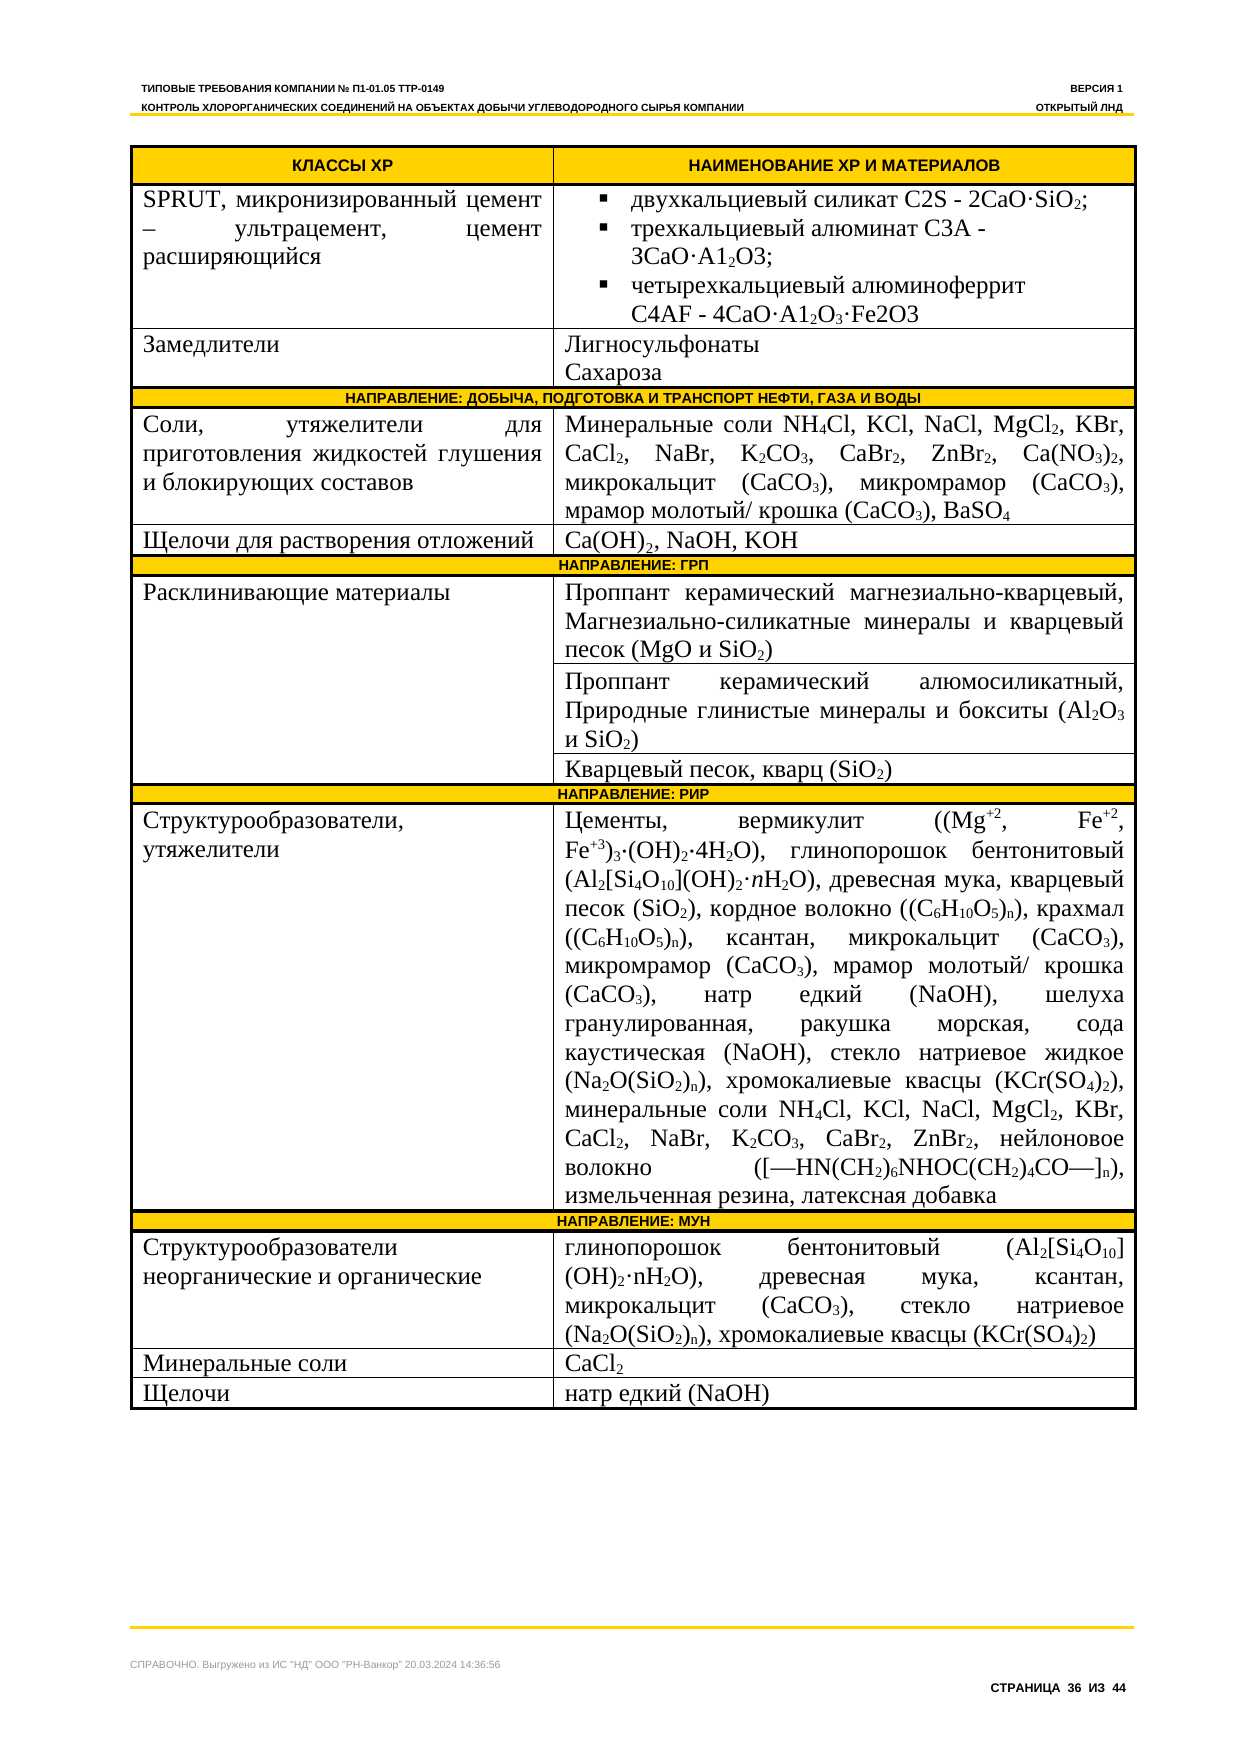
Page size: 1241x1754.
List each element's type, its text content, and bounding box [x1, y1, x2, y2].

table_cell Расклинивающие материалы [133, 577, 553, 782]
table_cell НАПРАВЛЕНИЕ: ГРП [133, 557, 1134, 574]
table_cell Лигносульфонаты Сахароза [554, 329, 1134, 386]
table_cell Минеральные соли NH4Cl, KCl, NaCl, MgCl2, KBr, CaCl2, NaBr, K2CO3, CaBr2, ZnBr2, Ca(NO3)2, микрокальцит (СаСО3), микромрамор (СаСО3), мрамор молотый/ крошка (СаСО3), BaSO4 [554, 409, 1134, 524]
table_cell Проппант керамический алюмосиликатный, Природные глинистые минералы и бокситы (Al2O3 и SiO2) [554, 664, 1134, 753]
table_cell Проппант керамический магнезиально-кварцевый, Магнезиально-силикатные минералы и кварцевый песок (MgO и SiO2) [554, 577, 1134, 663]
table_cell Кварцевый песок, кварц (SiO2) [554, 754, 1134, 782]
table_cell Замедлители [133, 329, 553, 386]
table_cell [133, 186, 553, 328]
table_cell Соли, утяжелители для приготовления жидкостей глушения и блокирующих составов [133, 409, 553, 524]
table_cell CaCl2 [554, 1349, 1134, 1377]
table_cell Щелочи [133, 1378, 553, 1407]
table_header НАИМЕНОВАНИЕ ХР И МАТЕРИАЛОВ [554, 148, 1134, 183]
table_cell Цементы, вермикулит ((Mg+2, Fe+2, Fe+3)3⋅(OH)2⋅4H2O), глинопорошок бентонитовый (Al2[Si4O10](ОH)2·nH2О), древесная мука, кварцевый песок (SiO2), кордное волокно ((C6H10O5)n), крахмал ((C6H10O5)n), ксантан, микрокальцит (СаСО3), микромрамор (СаСО3), мрамор молотый/ крошка (СаСО3), натр едкий (NaOH), шелуха гранулированная, ракушка морская, сода каустическая (NaOH), стекло натриевое жидкое (Na2O(SiO2)n), хромокалиевые квасцы (KCr(SO4)2), минеральные соли NH4Cl, KCl, NaCl, MgCl2, KBr, CaCl2, NaBr, K2CO3, CaBr2, ZnBr2, нейлоновое волокно ([—HN(CH2)6NHOC(CH2)4CO—]n), измельченная резина, латексная добавка [554, 805, 1134, 1209]
table_cell Ca(OH)₂, NaOH, KOH [554, 525, 1134, 554]
table_cell НАПРАВЛЕНИЕ: ДОБЫЧА, ПОДГОТОВКА И ТРАНСПОРТ НЕФТИ, ГАЗА И ВОДЫ [133, 389, 1134, 406]
table_cell Структурообразователи, утяжелители [133, 805, 553, 1209]
table_cell глинопорошок бентонитовый (Al2[Si4O10](ОH)2·nH2О), древесная мука, ксантан, микрокальцит (СаСО3), стекло натриевое (Na2O(SiO2)n), хромокалиевые квасцы (KCr(SO4)2) [554, 1233, 1134, 1347]
table_cell НАПРАВЛЕНИЕ: МУН [133, 1213, 1134, 1229]
table_cell Структурообразователи неорганические и органические [133, 1233, 553, 1347]
table_cell натр едкий (NaOH) [554, 1378, 1134, 1407]
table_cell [554, 186, 1134, 328]
table_header КЛАССЫ ХР [133, 148, 553, 183]
table_cell Щелочи для растворения отложений [133, 525, 553, 554]
table_cell НАПРАВЛЕНИЕ: РИР [133, 786, 1134, 802]
table_cell Минеральные соли [133, 1349, 553, 1377]
